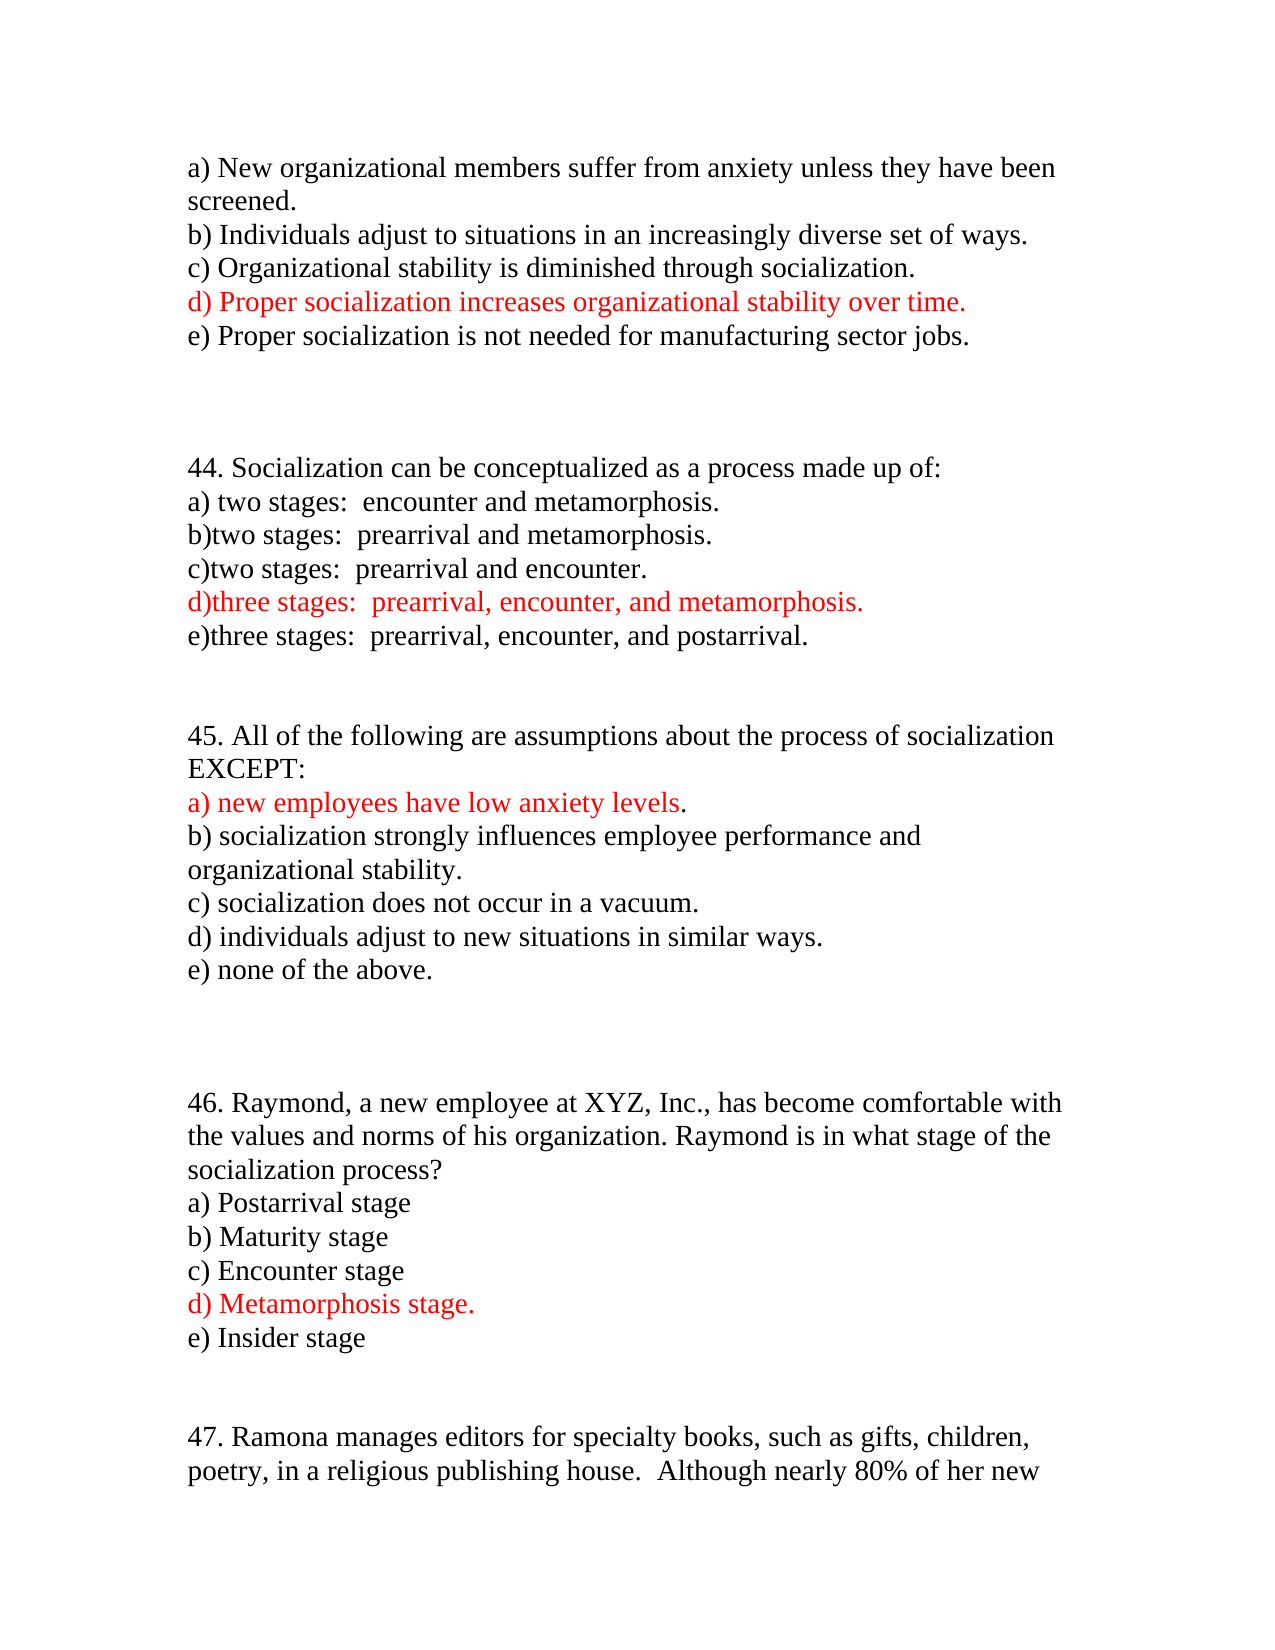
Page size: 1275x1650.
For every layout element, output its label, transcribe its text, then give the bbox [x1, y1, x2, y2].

text d)three stages: prearrival, encounter, and metamorphosis. [187, 584, 1087, 618]
text b) Individuals adjust to situations in an increasingly diverse set of ways. [187, 217, 1087, 251]
text b) socialization strongly influences employee performance and organizational stability. [187, 818, 1087, 885]
text a) new employees have low anxiety levels. [187, 785, 1087, 818]
text e) Proper socialization is not needed for manufacturing sector jobs. [187, 318, 1087, 351]
text d) individuals adjust to new situations in similar ways. [187, 919, 1087, 952]
text a) two stages: encounter and metamorphosis. [187, 484, 1087, 517]
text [187, 1419, 1087, 1486]
text c)two stages: prearrival and encounter. [187, 551, 1087, 584]
text 44. Socialization can be conceptualized as a process made up of: [187, 450, 1087, 484]
text b)two stages: prearrival and metamorphosis. [187, 517, 1087, 551]
text e)three stages: prearrival, encounter, and postarrival. [187, 618, 1087, 652]
text 45. All of the following are assumptions about the process of socialization EXCEPT: [187, 718, 1087, 785]
text d) Metamorphosis stage. [187, 1286, 1087, 1320]
text d) Proper socialization increases organizational stability over time. [187, 284, 1087, 318]
text c) socialization does not occur in a vacuum. [187, 885, 1087, 919]
text b) Maturity stage [187, 1219, 1087, 1253]
text a) Postarrival stage [187, 1186, 1087, 1219]
text c) Encounter stage [187, 1253, 1087, 1286]
text c) Organizational stability is diminished through socialization. [187, 251, 1087, 284]
text 46. Raymond, a new employee at XYZ, Inc., has become comfortable with the values and norms of his organization. Raymond is in what stage of the socialization process? [187, 1085, 1087, 1186]
text e) Insider stage [187, 1320, 1087, 1353]
text e) none of the above. [187, 952, 1087, 986]
text a) New organizational members suffer from anxiety unless they have been screened. [187, 150, 1087, 217]
